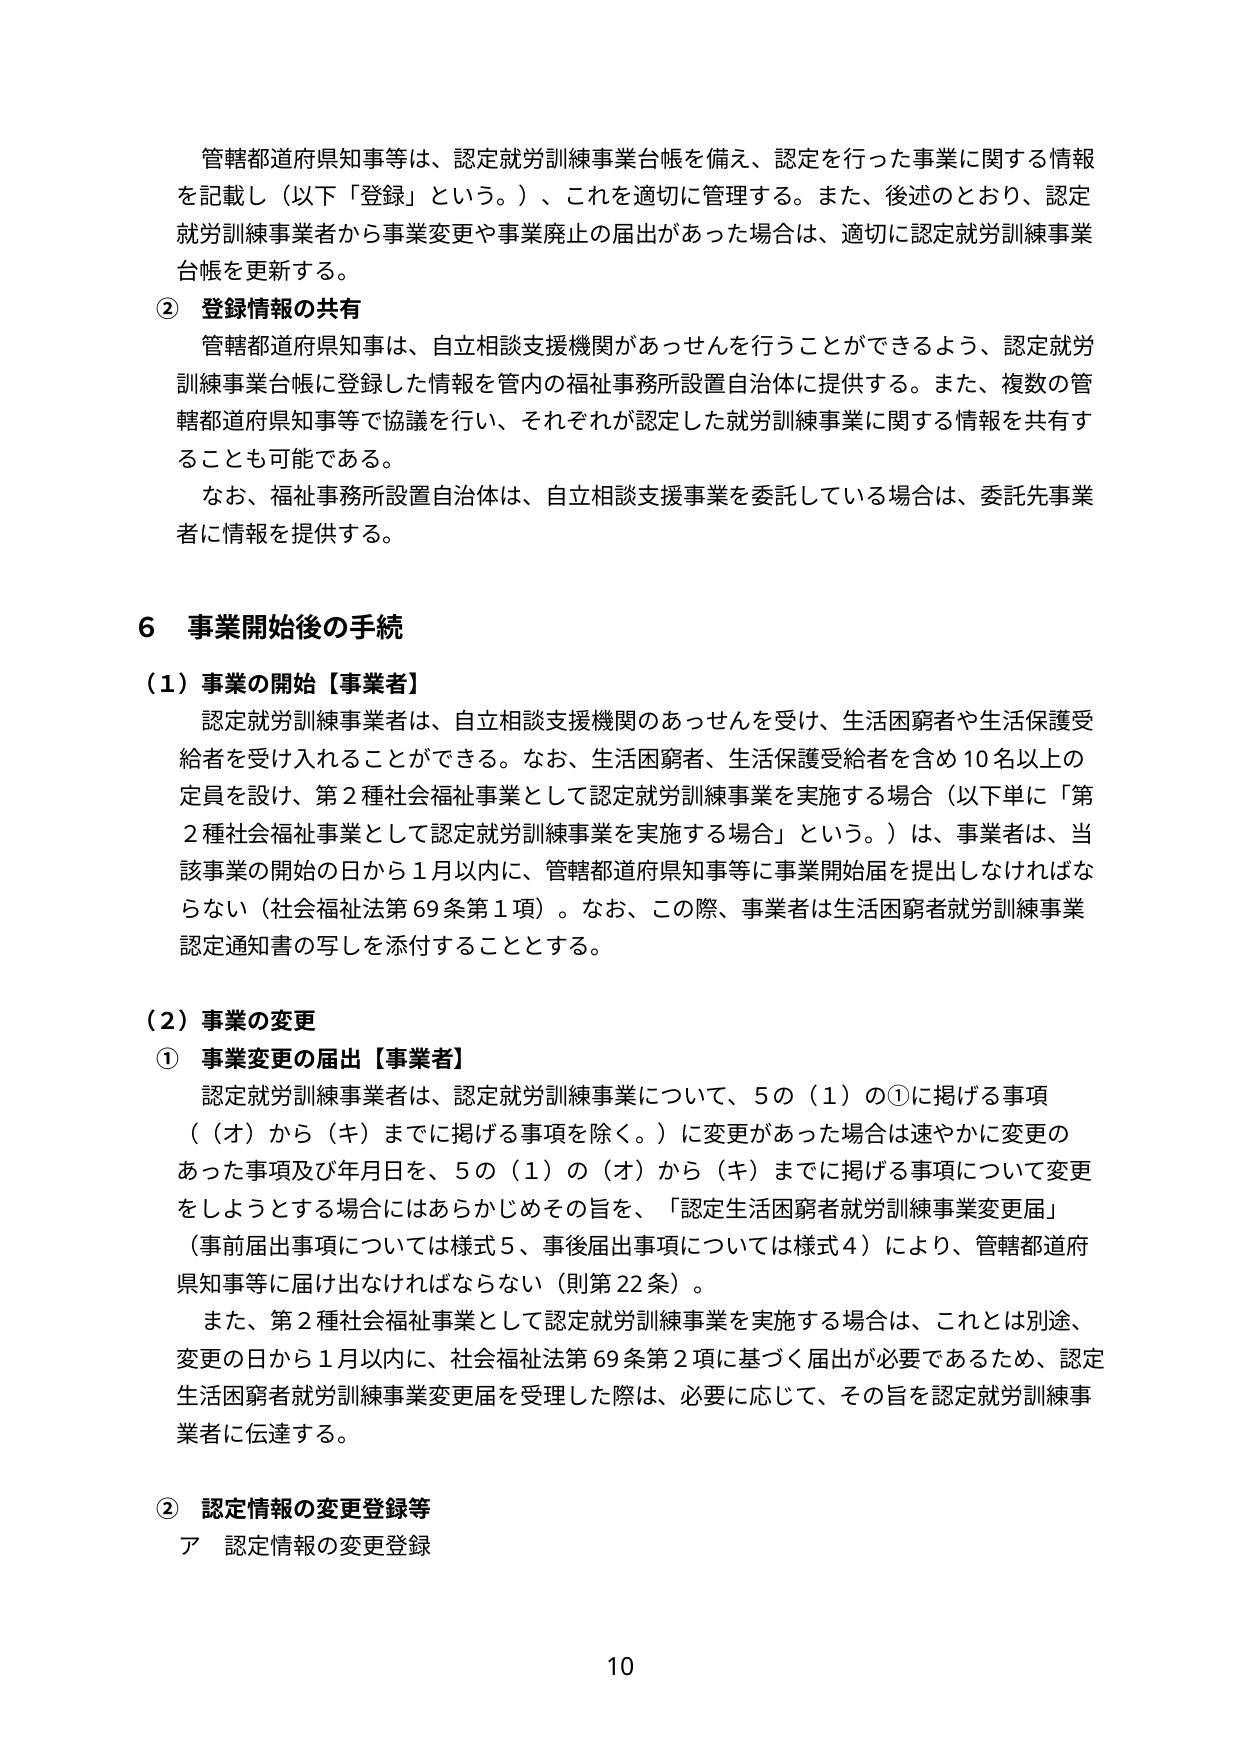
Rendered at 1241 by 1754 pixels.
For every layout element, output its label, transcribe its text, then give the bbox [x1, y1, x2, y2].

text 認定就労訓練事業者は、自立相談支援機関のあっせんを受け、生活困窮者や生活保護受給者を受け入れることができる。なお、生活困窮者、生活保護受給者を含め10名以上の定員を設け、第２種社会福祉事業として認定就労訓練事業を実施する場合（以下単に「第２種社会福祉事業として認定就労訓練事業を実施する場合」という。）は、事業者は、当該事業の開始の日から１月以内に、管轄都道府県知事等に事業開始届を提出しなければならない（社会福祉法第69条第１項）。なお、この際、事業者は生活困窮者就労訓練事業認定通知書の写しを添付することとする。 [133, 701, 1107, 963]
text 認定就労訓練事業者は、認定就労訓練事業について、５の（１）の①に掲げる事項（（オ）から（キ）までに掲げる事項を除く。）に変更があった場合は速やかに変更のあった事項及び年月日を、５の（１）の（オ）から（キ）までに掲げる事項について変更をしようとする場合にはあらかじめその旨を、「認定生活困窮者就労訓練事業変更届」（事前届出事項については様式５、事後届出事項については様式４）により、管轄都道府県知事等に届け出なければならない（則第22条）。 [133, 1076, 1107, 1301]
text 管轄都道府県知事等は、認定就労訓練事業台帳を備え、認定を行った事業に関する情報を記載し（以下「登録」という。）、これを適切に管理する。また、後述のとおり、認定就労訓練事業者から事業変更や事業廃止の届出があった場合は、適切に認定就労訓練事業台帳を更新する。 [133, 138, 1107, 288]
text ② 認定情報の変更登録等 [133, 1488, 1107, 1526]
text 管轄都道府県知事は、自立相談支援機関があっせんを行うことができるよう、認定就労訓練事業台帳に登録した情報を管内の福祉事務所設置自治体に提供する。また、複数の管轄都道府県知事等で協議を行い、それぞれが認定した就労訓練事業に関する情報を共有することも可能である。 [133, 326, 1107, 476]
text ② 登録情報の共有 [133, 288, 1107, 326]
text また、第２種社会福祉事業として認定就労訓練事業を実施する場合は、これとは別途、変更の日から１月以内に、社会福祉法第69条第２項に基づく届出が必要であるため、認定生活困窮者就労訓練事業変更届を受理した際は、必要に応じて、その旨を認定就労訓練事業者に伝達する。 [133, 1301, 1107, 1451]
text ① 事業変更の届出【事業者】 [133, 1038, 1107, 1076]
text ア 認定情報の変更登録 [133, 1526, 1107, 1563]
text なお、福祉事務所設置自治体は、自立相談支援事業を委託している場合は、委託先事業者に情報を提供する。 [133, 476, 1107, 551]
subtitle ６ 事業開始後の手続 [133, 588, 1107, 663]
text （１）事業の開始【事業者】 [133, 663, 1107, 701]
text （２）事業の変更 [133, 1001, 1107, 1038]
